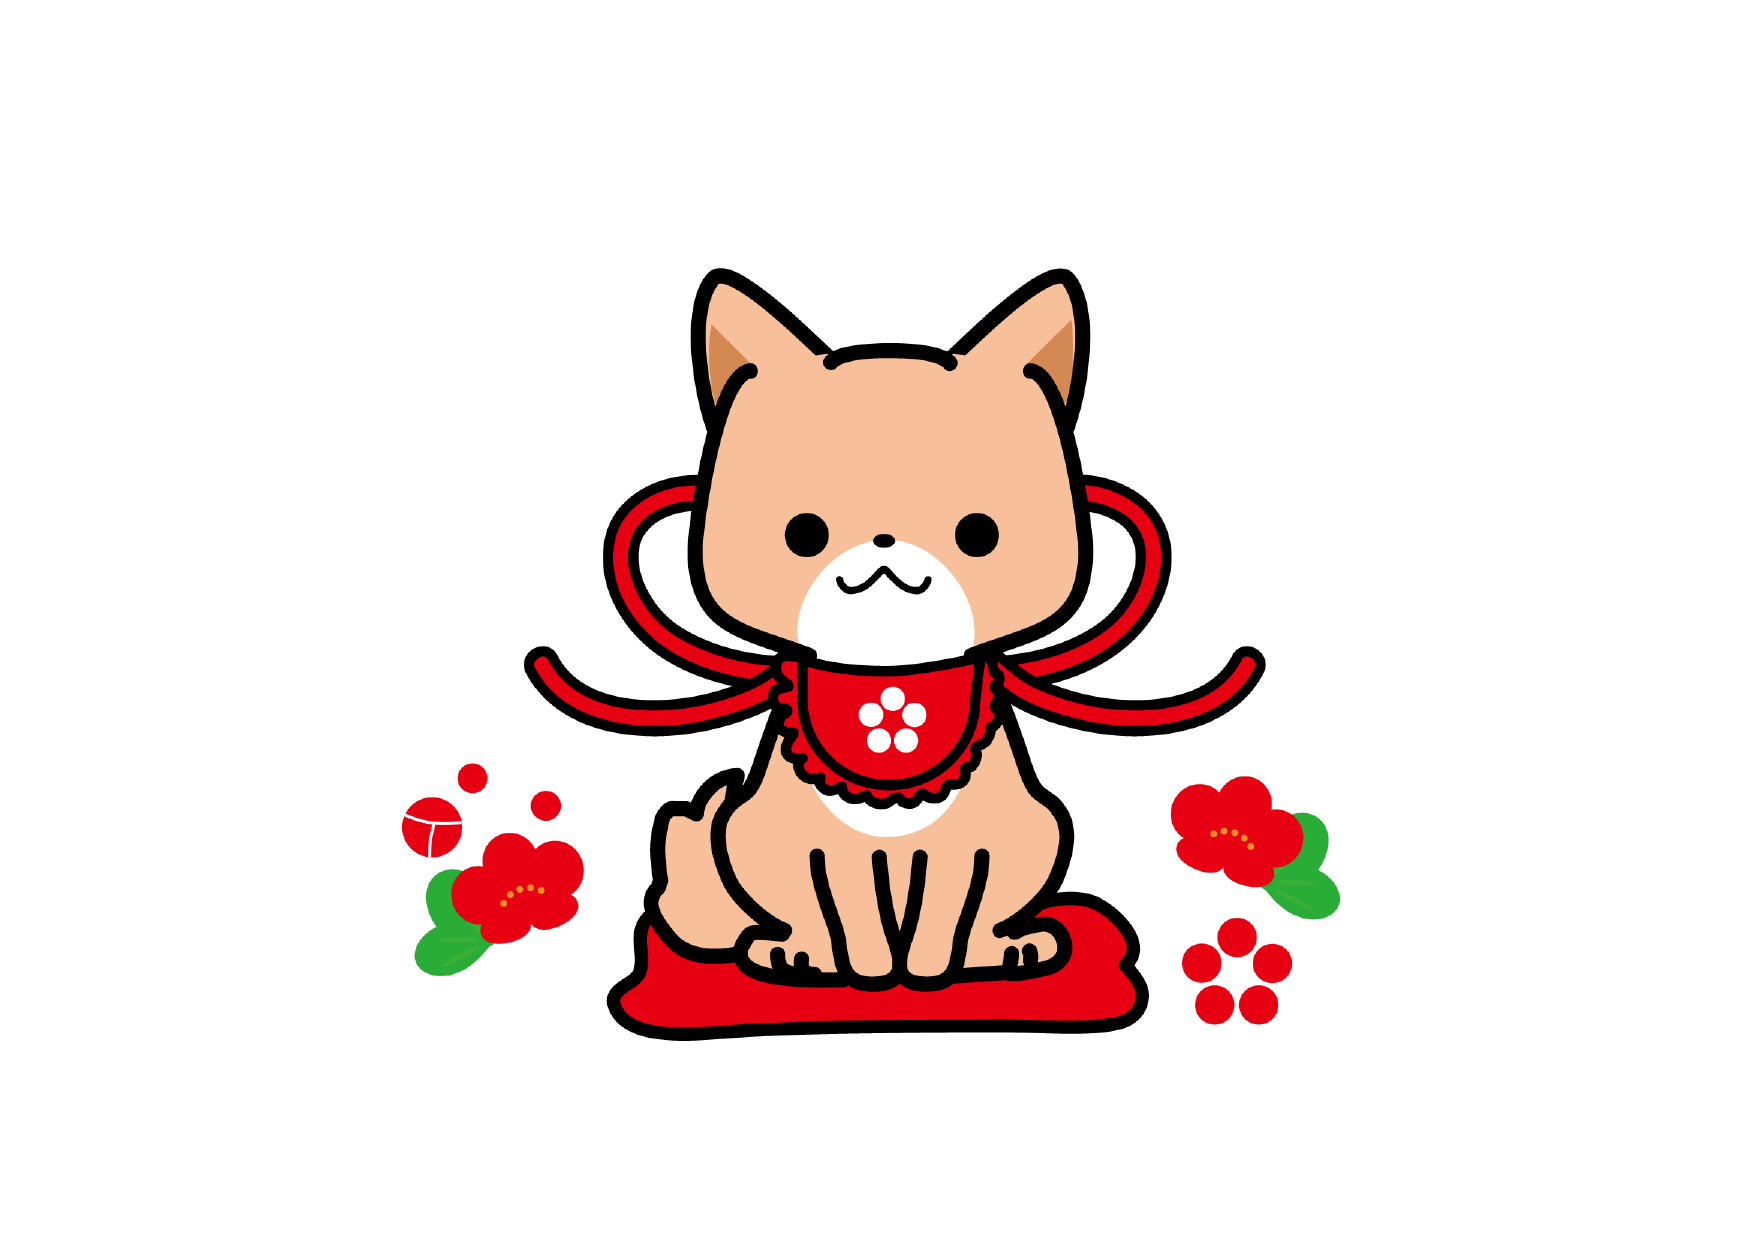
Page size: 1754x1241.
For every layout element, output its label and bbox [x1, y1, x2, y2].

picture [206, 188, 1518, 1052]
